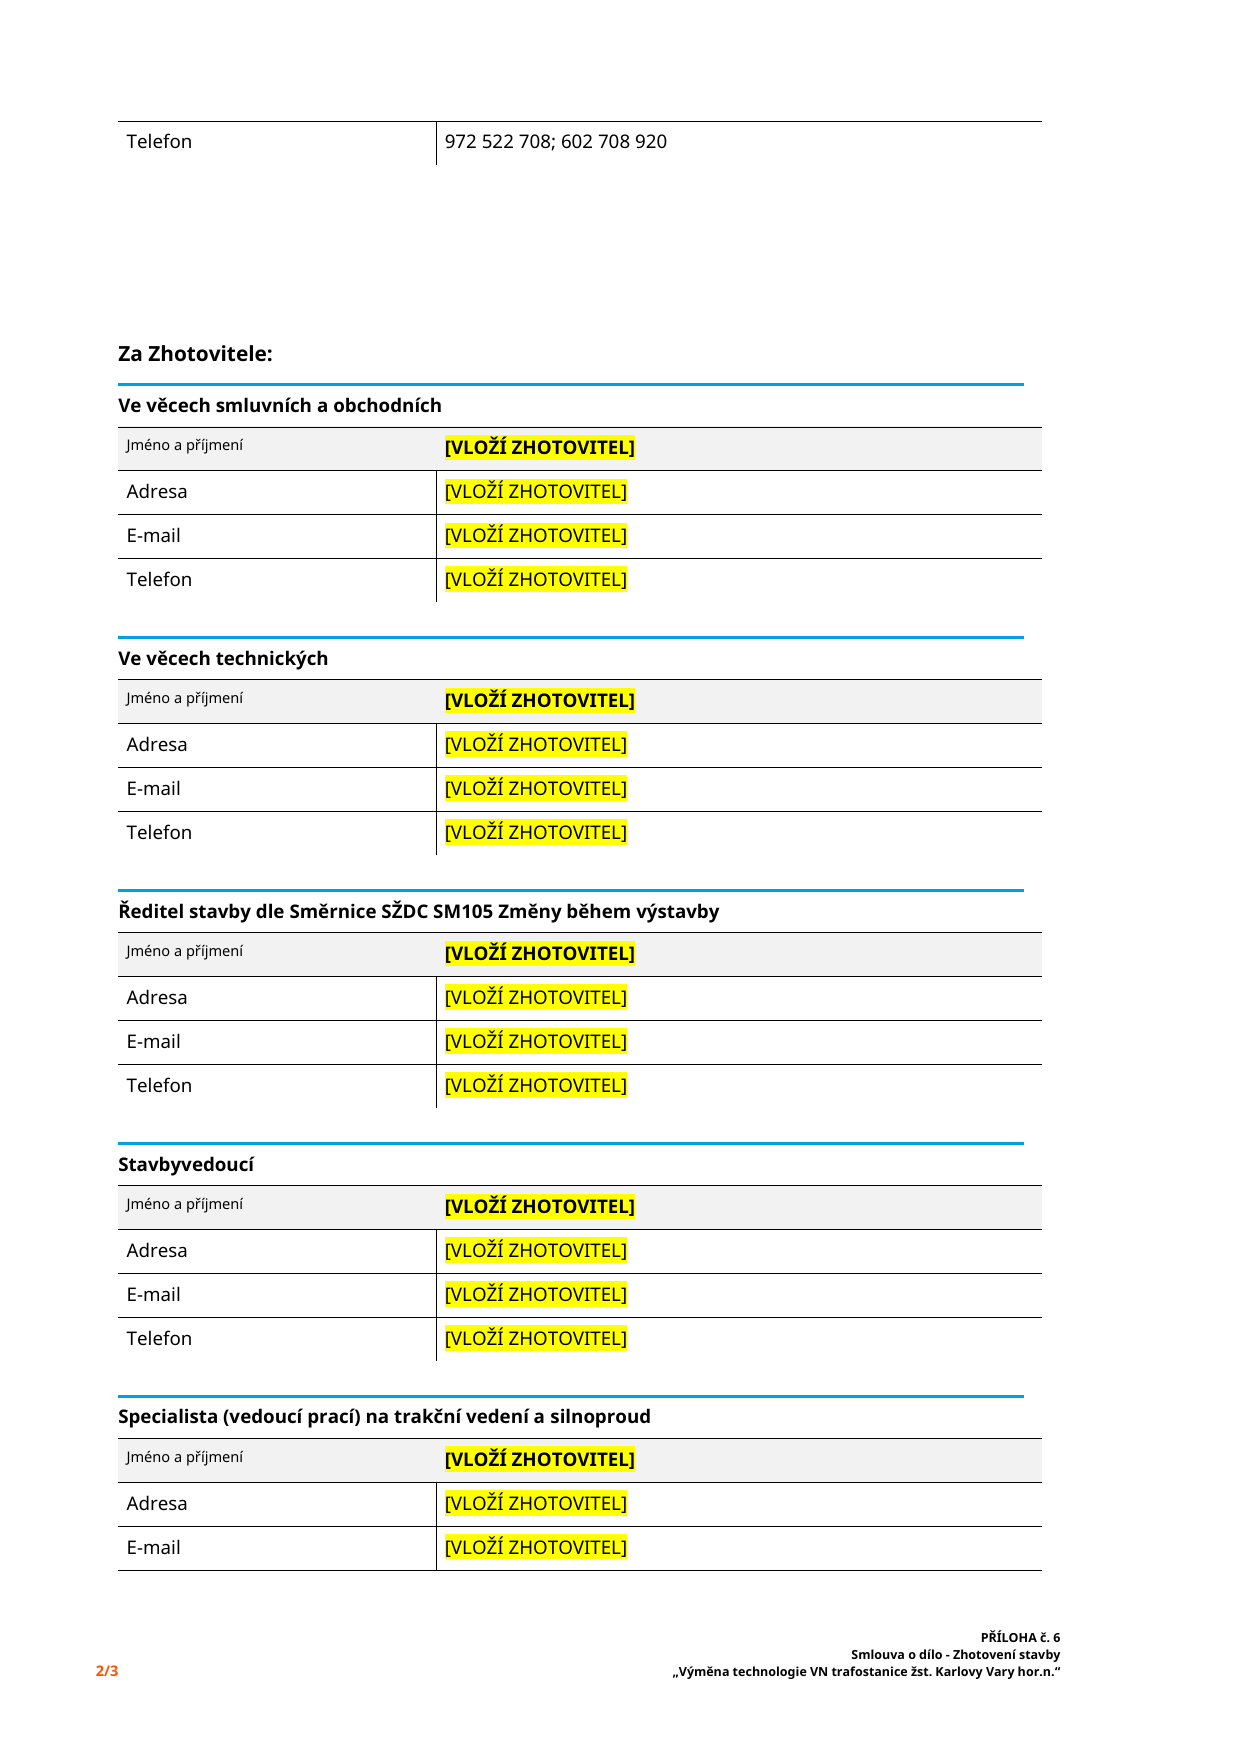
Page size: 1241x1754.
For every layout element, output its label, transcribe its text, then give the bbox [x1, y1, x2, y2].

table_cell E-mail [118, 1274, 436, 1317]
table_cell Telefon [118, 1065, 436, 1108]
table_cell Adresa [118, 471, 436, 514]
table_header Jméno a příjmení [118, 680, 436, 723]
table_header [VLOŽÍ ZHOTOVITEL] [436, 428, 1042, 470]
table_cell Adresa [118, 724, 436, 767]
table_cell [VLOŽÍ ZHOTOVITEL] [437, 1230, 1042, 1273]
table_cell [VLOŽÍ ZHOTOVITEL] [437, 768, 1042, 811]
table_cell [VLOŽÍ ZHOTOVITEL] [437, 977, 1042, 1020]
table_header [VLOŽÍ ZHOTOVITEL] [436, 680, 1042, 723]
table_cell E-mail [118, 515, 436, 558]
table_header [VLOŽÍ ZHOTOVITEL] [436, 1186, 1042, 1229]
table_cell Telefon [118, 812, 436, 855]
table_cell Adresa [118, 1483, 436, 1526]
table_cell [VLOŽÍ ZHOTOVITEL] [437, 515, 1042, 558]
table_cell E-mail [118, 768, 436, 811]
table_header [VLOŽÍ ZHOTOVITEL] [436, 933, 1042, 976]
table_cell [VLOŽÍ ZHOTOVITEL] [437, 1274, 1042, 1317]
table_header Jméno a příjmení [118, 428, 436, 470]
text Ve věcech smluvních a obchodních [118, 386, 1024, 418]
text Stavbyvedoucí [118, 1145, 1024, 1176]
table_header Jméno a příjmení [118, 1186, 436, 1229]
table_cell [VLOŽÍ ZHOTOVITEL] [437, 724, 1042, 767]
table_cell [VLOŽÍ ZHOTOVITEL] [437, 1065, 1042, 1108]
table_header [VLOŽÍ ZHOTOVITEL] [436, 1439, 1042, 1482]
table_cell Adresa [118, 1230, 436, 1273]
table_cell E-mail [118, 1021, 436, 1064]
table_cell Adresa [118, 977, 436, 1020]
table_cell [VLOŽÍ ZHOTOVITEL] [437, 559, 1042, 602]
text Specialista (vedoucí prací) na trakční vedení a silnoproud [118, 1398, 1024, 1429]
table_header Jméno a příjmení [118, 1439, 436, 1482]
table_cell Telefon [118, 1318, 436, 1361]
text Za Zhotovitele: [118, 339, 1024, 367]
text Ve věcech technických [118, 639, 1024, 671]
table_cell [VLOŽÍ ZHOTOVITEL] [437, 471, 1042, 514]
table_cell [VLOŽÍ ZHOTOVITEL] [437, 1527, 1042, 1570]
table_cell [VLOŽÍ ZHOTOVITEL] [437, 1021, 1042, 1064]
table_cell [VLOŽÍ ZHOTOVITEL] [437, 1483, 1042, 1526]
text Ředitel stavby dle Směrnice SŽDC SM105 Změny během výstavby [118, 892, 1024, 923]
table_header Jméno a příjmení [118, 933, 436, 976]
table_cell [VLOŽÍ ZHOTOVITEL] [437, 812, 1042, 855]
table_cell 972 522 708; 602 708 920 [437, 122, 1042, 164]
table_cell [VLOŽÍ ZHOTOVITEL] [437, 1318, 1042, 1361]
table_cell E-mail [118, 1527, 436, 1570]
table_cell Telefon [118, 559, 436, 602]
table_cell Telefon [118, 122, 436, 164]
